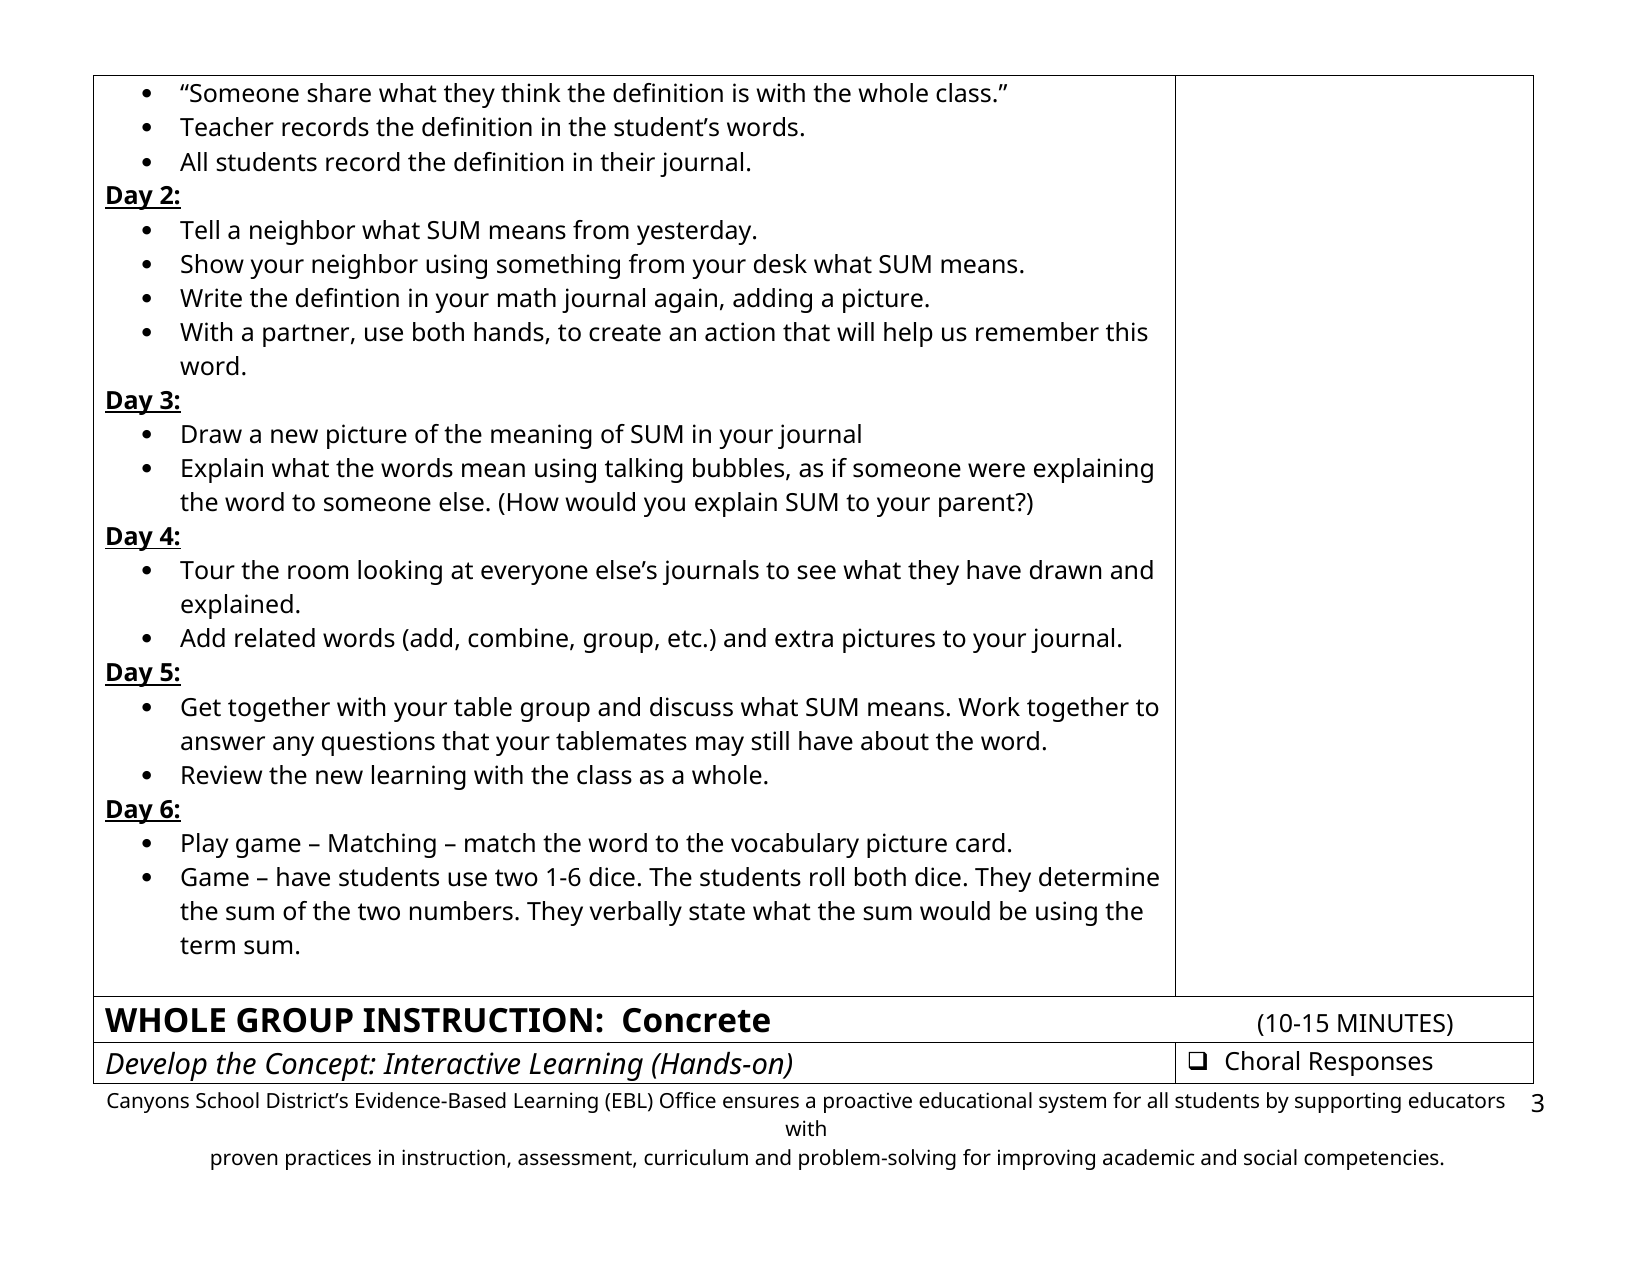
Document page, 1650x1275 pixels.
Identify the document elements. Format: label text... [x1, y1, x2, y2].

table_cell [94, 1043, 1175, 1083]
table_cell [1176, 1043, 1533, 1083]
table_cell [1176, 76, 1533, 996]
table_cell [94, 76, 1175, 996]
table_cell WHOLE GROUP INSTRUCTION: Concrete (10-15 MINUTES) [94, 997, 1533, 1042]
